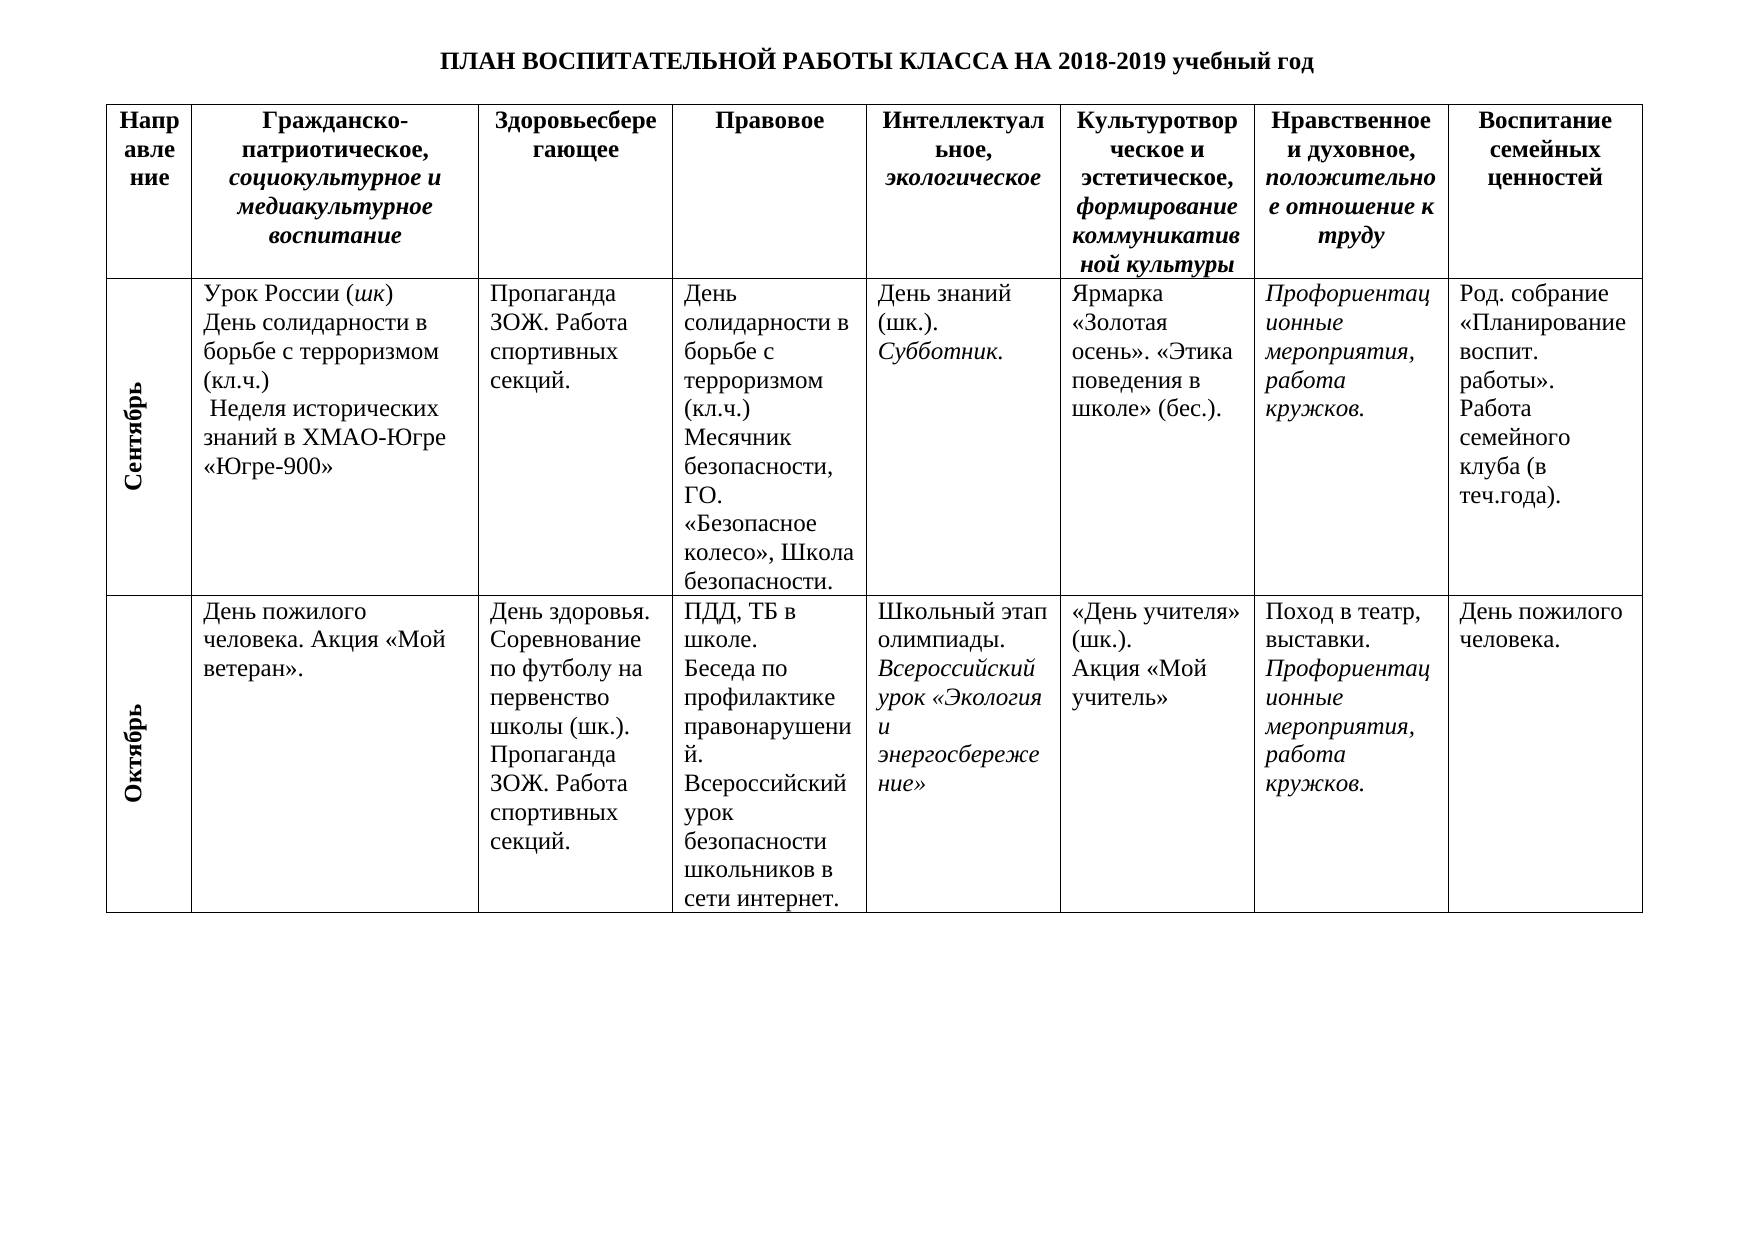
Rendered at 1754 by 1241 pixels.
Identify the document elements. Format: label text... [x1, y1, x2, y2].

table_cell День пожилого человека. [1449, 596, 1642, 912]
table_cell Поход в театр, выставки. Профориентационные мероприятия, работа кружков. [1255, 596, 1448, 912]
table_cell Ярмарка «Золотая осень». «Этика поведения в школе» (бес.). [1061, 279, 1254, 595]
table_header Гражданско-патриотическое, социокультурное и медиакультурное воспитание [192, 105, 478, 277]
table_header Направление [107, 105, 191, 277]
table_cell Октябрь [107, 596, 191, 912]
table_cell Сентябрь [107, 279, 191, 595]
table_header Здоровьесберегающее [479, 105, 672, 277]
table_cell «День учителя» (шк.). Акция «Мой учитель» [1061, 596, 1254, 912]
table_cell День солидарности в борьбе с терроризмом (кл.ч.) Месячник безопасности, ГО. «Безопасное колесо», Школа безопасности. [673, 279, 866, 595]
table_header Нравственное и духовное, положительное отношение к труду [1255, 105, 1448, 277]
table_header Правовое [673, 105, 866, 277]
table_cell День здоровья. Соревнование по футболу на первенство школы (шк.). Пропаганда ЗОЖ. Работа спортивных секций. [479, 596, 672, 912]
table_header Культуротворческое и эстетическое, формирование коммуникативной культуры [1061, 105, 1254, 277]
table_cell Школьный этап олимпиады. Всероссийский урок «Экология и энергосбережение» [867, 596, 1060, 912]
table_cell ПДД, ТБ в школе. Беседа по профилактике правонарушений. Всероссийский урок безопасности школьников в сети интернет. [673, 596, 866, 912]
table_cell День пожилого человека. Акция «Мой ветеран». [192, 596, 478, 912]
table_cell Профориентационные мероприятия, работа кружков. [1255, 279, 1448, 595]
table_header Воспитание семейных ценностей [1449, 105, 1642, 277]
table_cell День знаний (шк.). Субботник. [867, 279, 1060, 595]
table_cell Пропаганда ЗОЖ. Работа спортивных секций. [479, 279, 672, 595]
table_header Интеллектуальное, экологическое [867, 105, 1060, 277]
table_cell Род. собрание «Планирование воспит. работы». Работа семейного клуба (в теч.года). [1449, 279, 1642, 595]
text ПЛАН ВОСПИТАТЕЛЬНОЙ РАБОТЫ КЛАССА НА 2018-2019 учебный год [118, 46, 1636, 75]
table_cell Урок России (шк) День солидарности в борьбе с терроризмом (кл.ч.) Неделя исторических знаний в ХМАО-Югре «Югре-900» [192, 279, 478, 595]
